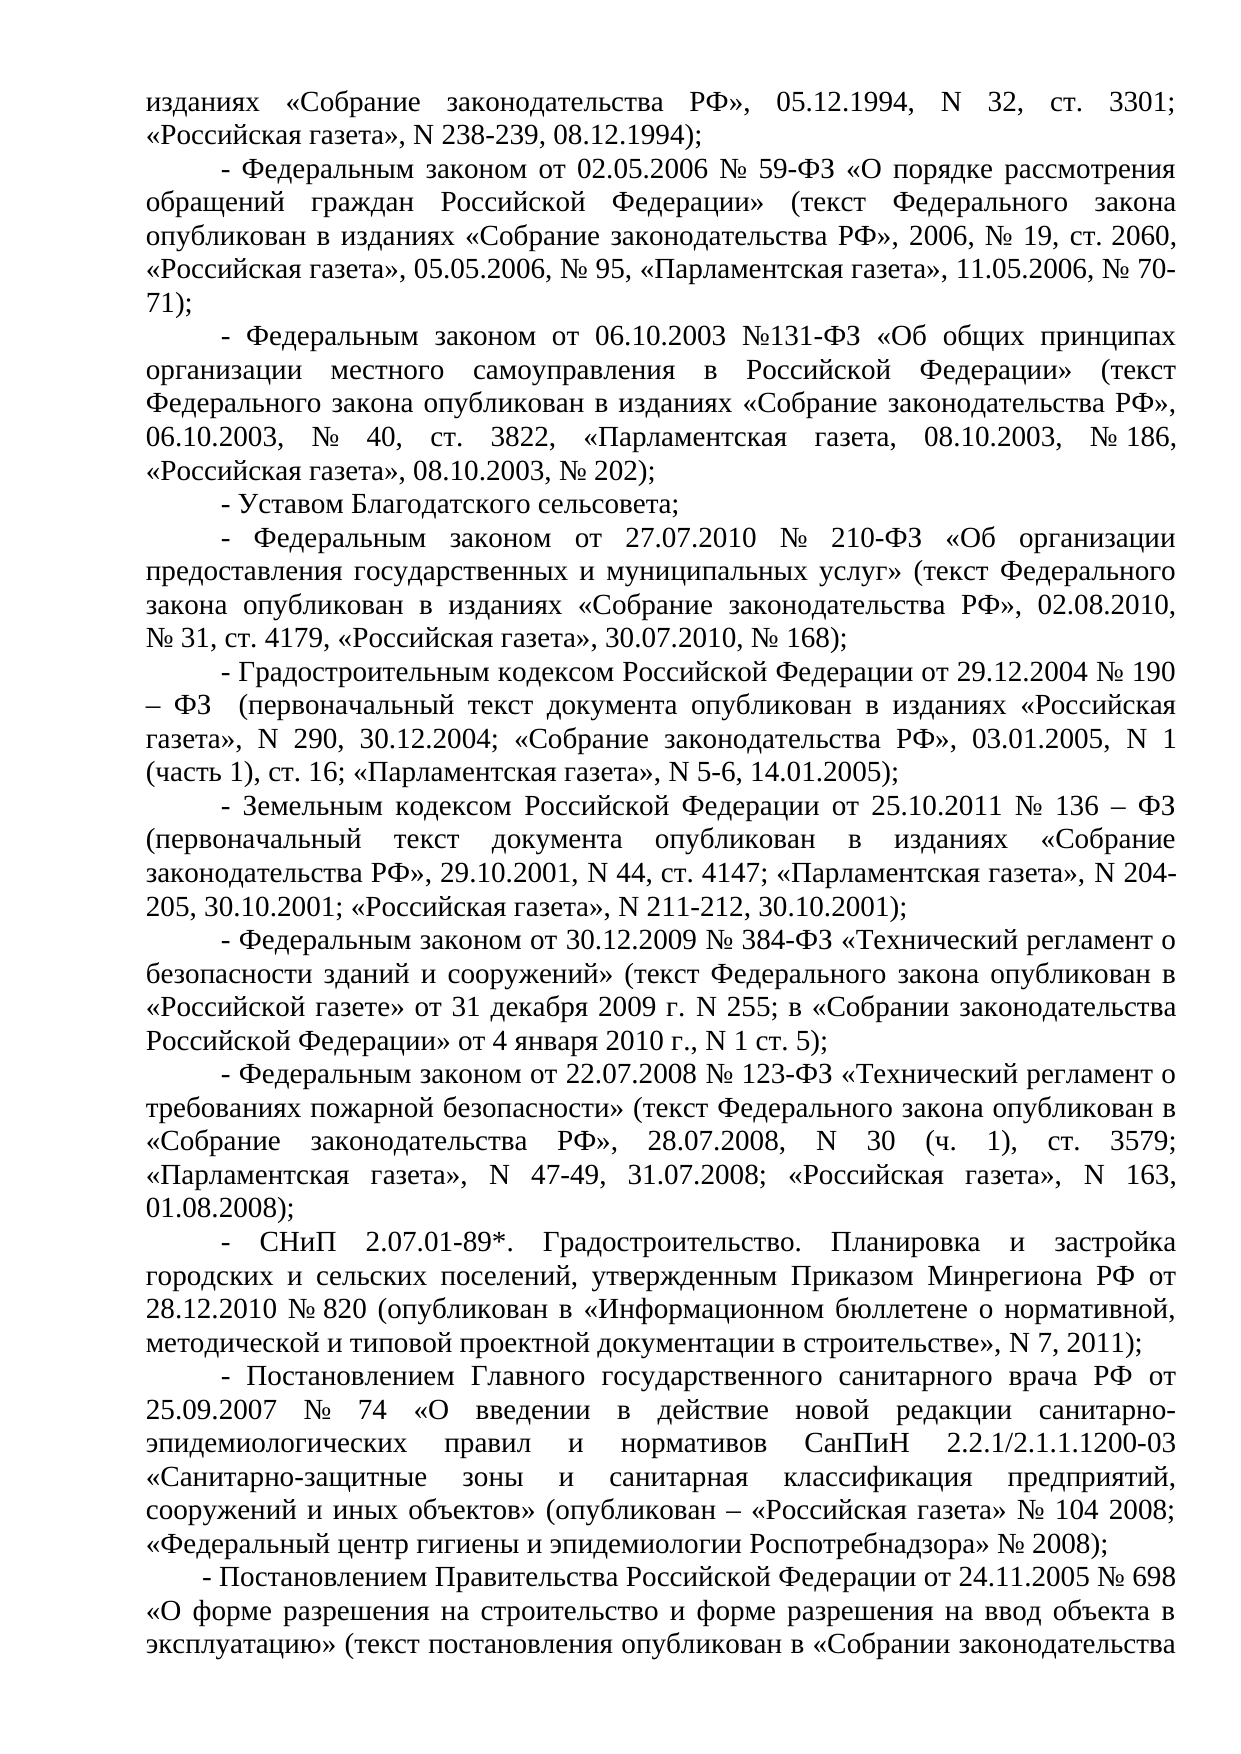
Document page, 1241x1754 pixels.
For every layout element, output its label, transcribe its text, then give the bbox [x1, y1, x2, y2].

text - Федеральным законом от 30.12.2009 № 384-ФЗ «Технический регламент о безопасности зданий и сооружений» (текст Федерального закона опубликован в «Российской газете» от 31 декабря . N 255; в «Собрании законодательства Российской Федерации» от 4 января ., N 1 ст. 5); [146, 922, 1177, 1056]
text - Федеральным законом от 27.07.2010 № 210-ФЗ «Об организации предоставления государственных и муниципальных услуг» (текст Федерального закона опубликован в изданиях «Собрание законодательства РФ», 02.08.2010, № 31, ст. 4179, «Российская газета», 30.07.2010, № 168); [146, 520, 1177, 654]
text - Федеральным законом от 22.07.2008 № 123-ФЗ «Технический регламент о требованиях пожарной безопасности» (текст Федерального закона опубликован в «Собрание законодательства РФ», 28.07.2008, N 30 (ч. 1), ст. 3579; «Парламентская газета», N 47-49, 31.07.2008; «Российская газета», N 163, 01.08.2008); [146, 1056, 1177, 1224]
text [146, 84, 1177, 151]
text - Федеральным законом от 06.10.2003 №131-ФЗ «Об общих принципах организации местного самоуправления в Российской Федерации» (текст Федерального закона опубликован в изданиях «Собрание законодательства РФ», 06.10.2003, № 40, ст. 3822, «Парламентская газета, 08.10.2003, № 186, «Российская газета», 08.10.2003, № 202); [146, 318, 1177, 486]
text - Градостроительным кодексом Российской Федерации от 29.12.2004 № 190 – ФЗ (первоначальный текст документа опубликован в изданиях «Российская газета», N 290, 30.12.2004; «Собрание законодательства РФ», 03.01.2005, N 1 (часть 1), ст. 16; «Парламентская газета», N 5-6, 14.01.2005); [146, 654, 1177, 788]
text - Федеральным законом от 02.05.2006 № 59-ФЗ «О порядке рассмотрения обращений граждан Российской Федерации» (текст Федерального закона опубликован в изданиях «Собрание законодательства РФ», 2006, № 19, ст. 2060, «Российская газета», 05.05.2006, № 95, «Парламентская газета», 11.05.2006, № 70-71); [146, 151, 1177, 318]
text - Постановлением Главного государственного санитарного врача РФ от 25.09.2007 № 74 «О введении в действие новой редакции санитарно-эпидемиологических правил и нормативов СанПиН 2.2.1/2.1.1.1200-03 «Санитарно-защитные зоны и санитарная классификация предприятий, сооружений и иных объектов» (опубликован – «Российская газета» № 104 2008; «Федеральный центр гигиены и эпидемиологии Роспотребнадзора» № 2008); [146, 1358, 1177, 1559]
text - Уставом Благодатского сельсовета; [146, 486, 1177, 520]
text - Земельным кодексом Российской Федерации от 25.10.2011 № 136 – ФЗ (первоначальный текст документа опубликован в изданиях «Собрание законодательства РФ», 29.10.2001, N 44, ст. 4147; «Парламентская газета», N 204-205, 30.10.2001; «Российская газета», N 211-212, 30.10.2001); [146, 788, 1177, 922]
text - СНиП 2.07.01-89*. Градостроительство. Планировка и застройка городских и сельских поселений, утвержденным Приказом Минрегиона РФ от 28.12.2010 № 820 (опубликован в «Информационном бюллетене о нормативной, методической и типовой проектной документации в строительстве», N 7, 2011); [146, 1224, 1177, 1358]
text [146, 1559, 1177, 1660]
